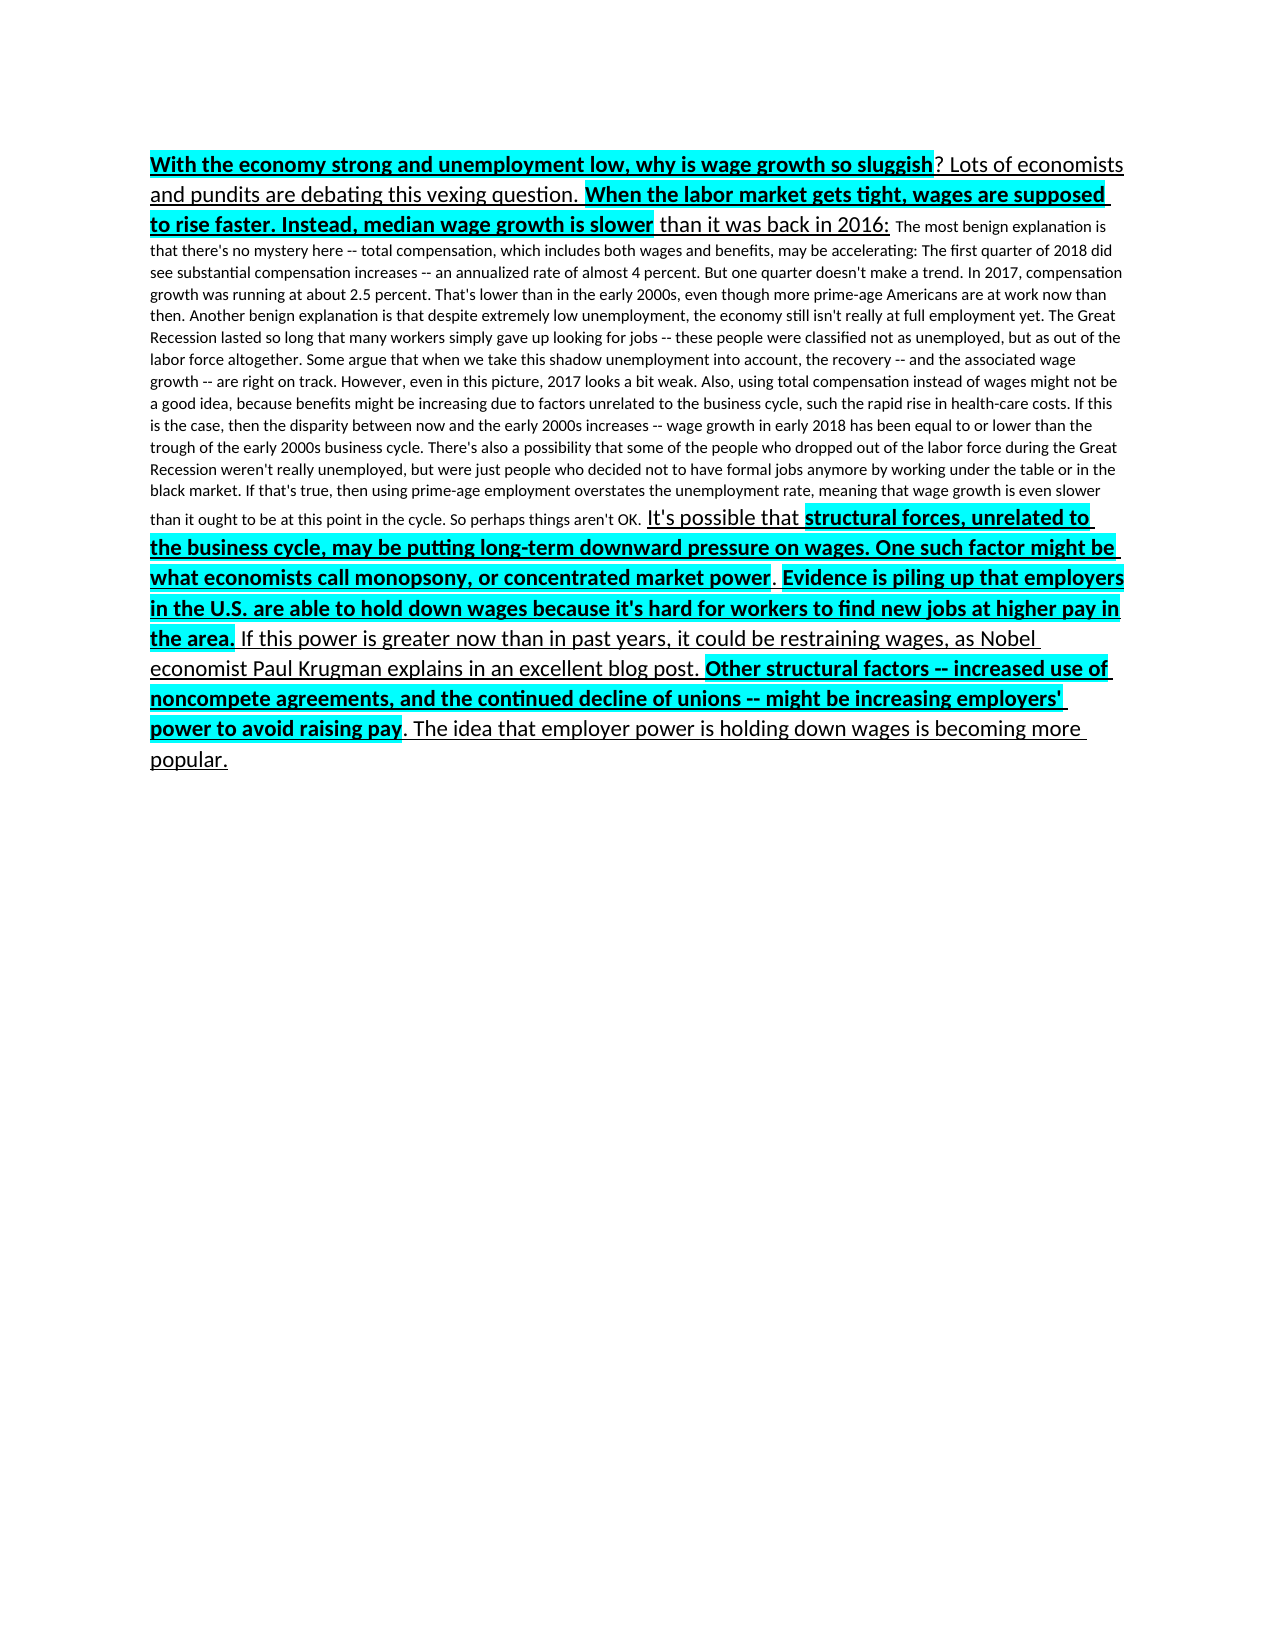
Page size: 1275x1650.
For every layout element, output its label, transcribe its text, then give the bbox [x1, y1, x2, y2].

text With the economy strong and unemployment low, why is wage growth so sluggish? Lots of economists and pundits are debating this vexing question. When the labor market gets tight, wages are supposed to rise faster. Instead, median wage growth is slower than it was back in 2016: The most benign explanation is that there's no mystery here -- total compensation, which includes both wages and benefits, may be accelerating: The first quarter of 2018 did see substantial compensation increases -- an annualized rate of almost 4 percent. But one quarter doesn't make a trend. In 2017, compensation growth was running at about 2.5 percent. That's lower than in the early 2000s, even though more prime-age Americans are at work now than then. Another benign explanation is that despite extremely low unemployment, the economy still isn't really at full employment yet. The Great Recession lasted so long that many workers simply gave up looking for jobs -- these people were classified not as unemployed, but as out of the labor force altogether. Some argue that when we take this shadow unemployment into account, the recovery -- and the associated wage growth -- are right on track. However, even in this picture, 2017 looks a bit weak. Also, using total compensation instead of wages might not be a good idea, because benefits might be increasing due to factors unrelated to the business cycle, such the rapid rise in health-care costs. If this is the case, then the disparity between now and the early 2000s increases -- wage growth in early 2018 has been equal to or lower than the trough of the early 2000s business cycle. There's also a possibility that some of the people who dropped out of the labor force during the Great Recession weren't really unemployed, but were just people who decided not to have formal jobs anymore by working under the table or in the black market. If that's true, then using prime-age employment overstates the unemployment rate, meaning that wage growth is even slower than it ought to be at this point in the cycle. So perhaps things aren't OK. It's possible that structural forces, unrelated to the business cycle, may be putting long-term downward pressure on wages. One such factor might be what economists call monopsony, or concentrated market power. Evidence is piling up that employers in the U.S. are able to hold down wages because it's hard for workers to find new jobs at higher pay in the area. If this power is greater now than in past years, it could be restraining wages, as Nobel economist Paul Krugman explains in an excellent blog post. Other structural factors -- increased use of noncompete agreements, and the continued decline of unions -- might be increasing employers' power to avoid raising pay. The idea that employer power is holding down wages is becoming more popular. [150, 150, 1125, 773]
